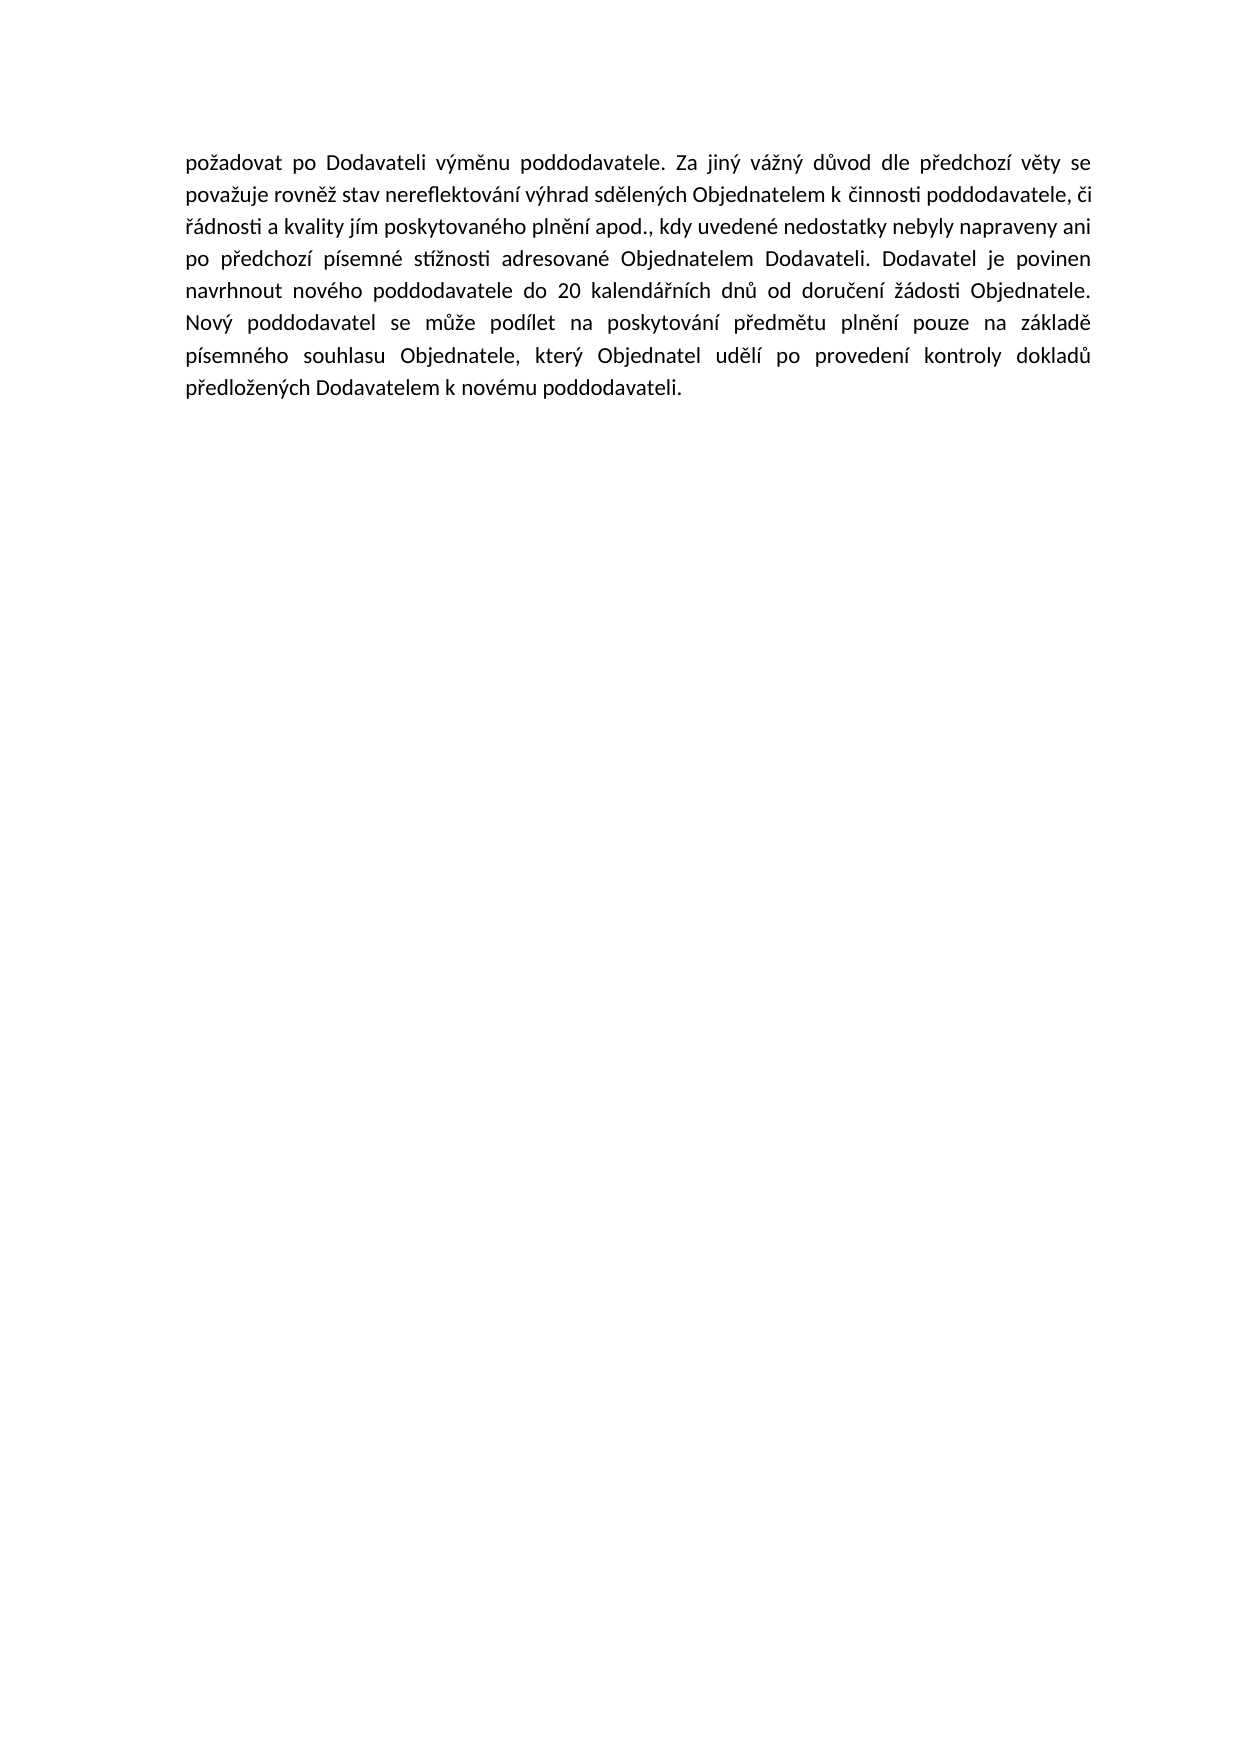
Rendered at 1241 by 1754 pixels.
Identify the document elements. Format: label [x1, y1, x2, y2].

list [148, 148, 1093, 401]
